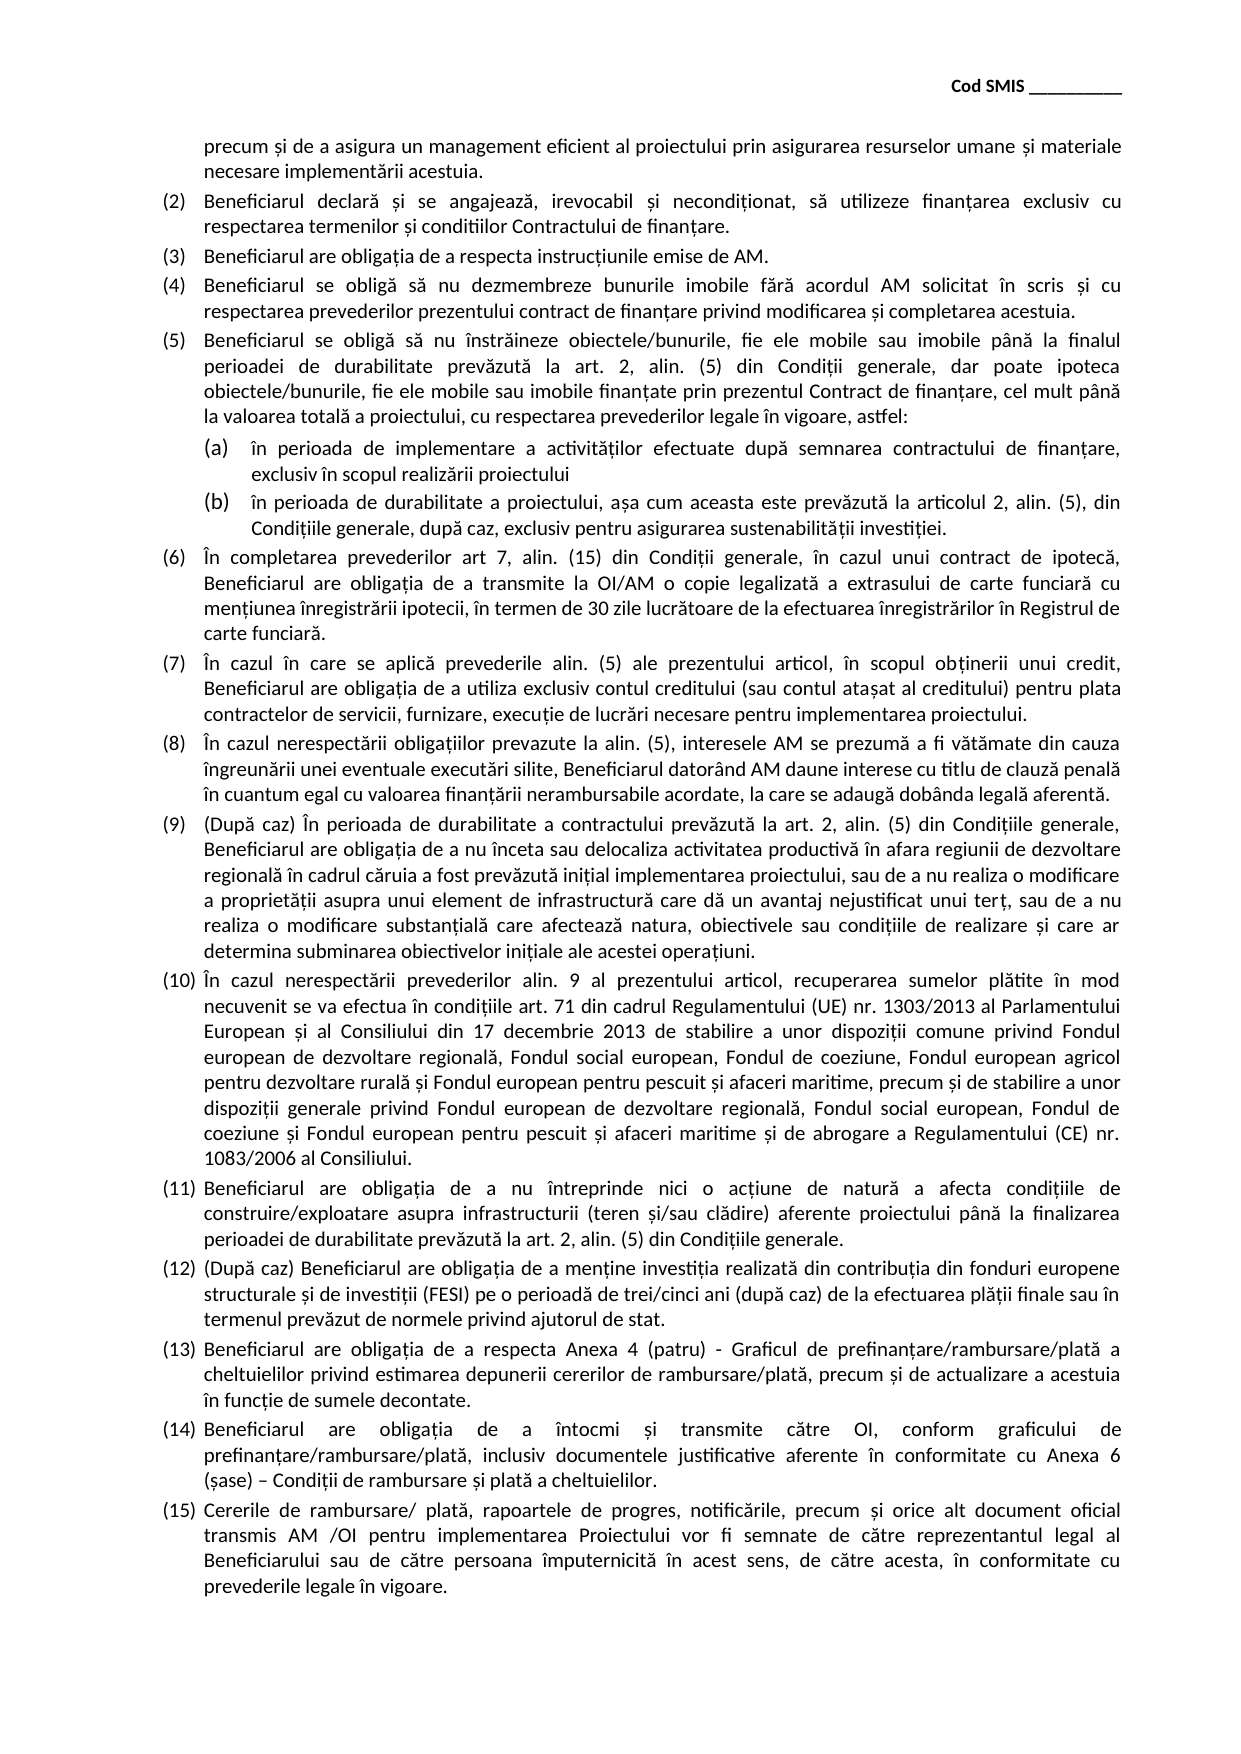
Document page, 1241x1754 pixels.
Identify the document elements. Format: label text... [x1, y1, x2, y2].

text În cazul în care se aplică prevederile alin. (5) ale prezentului articol, în scopul obţinerii unui credit, Beneficiarul are obligaţia de a utiliza exclusiv contul creditului (sau contul ataşat al creditului) pentru plata contractelor de servicii, furnizare, execuţie de lucrări necesare pentru implementarea proiectului. [162, 650, 1122, 726]
text Beneficiarul are obligaţia de a respecta instrucțiunile emise de AM. [162, 243, 1122, 268]
text în perioada de durabilitate a proiectului, aşa cum aceasta este prevăzută la articolul 2, alin. (5), din Condițiile generale, după caz, exclusiv pentru asigurarea sustenabilităţii investiţiei. [204, 487, 1122, 540]
text Beneficiarul declară și se angajează, irevocabil şi necondiţionat, să utilizeze finanţarea exclusiv cu respectarea termenilor şi conditiilor Contractului de finanţare. [162, 188, 1122, 239]
text În completarea prevederilor art 7, alin. (15) din Condiții generale, în cazul unui contract de ipotecă, Beneficiarul are obligaţia de a transmite la OI/AM o copie legalizată a extrasului de carte funciară cu menţiunea înregistrării ipotecii, în termen de 30 zile lucrătoare de la efectuarea înregistrărilor în Registrul de carte funciară. [162, 544, 1122, 646]
text Beneficiarul se obligă să nu înstrăineze obiectele/bunurile, fie ele mobile sau imobile până la finalul perioadei de durabilitate prevăzută la art. 2, alin. (5) din Condiții generale, dar poate ipoteca obiectele/bunurile, fie ele mobile sau imobile finanţate prin prezentul Contract de finanțare, cel mult până la valoarea totală a proiectului, cu respectarea prevederilor legale în vigoare, astfel: [162, 327, 1122, 429]
text În cazul nerespectării obligaţiilor prevazute la alin. (5), interesele AM se prezumă a fi vătămate din cauza îngreunării unei eventuale executări silite, Beneficiarul datorând AM daune interese cu titlu de clauză penală în cuantum egal cu valoarea finanțării nerambursabile acordate, la care se adaugă dobânda legală aferentă. [162, 731, 1122, 807]
text Beneficiarul are obligaţia de a respecta Anexa 4 (patru) - Graficul de prefinanțare/rambursare/plată a cheltuielilor privind estimarea depunerii cererilor de rambursare/plată, precum și de actualizare a acestuia în funcție de sumele decontate. [162, 1336, 1122, 1412]
text în perioada de implementare a activităților efectuate după semnarea contractului de finanțare, exclusiv în scopul realizării proiectului [204, 433, 1122, 487]
text (După caz) Beneficiarul are obligaţia de a menține investiția realizată din contribuția din fonduri europene structurale şi de investiţii (FESI) pe o perioadă de trei/cinci ani (după caz) de la efectuarea plății finale sau în termenul prevăzut de normele privind ajutorul de stat. [162, 1256, 1122, 1332]
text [162, 133, 1122, 184]
text Beneficiarul are obligaţia de a întocmi şi transmite către OI, conform graficului de prefinanțare/rambursare/plată, inclusiv documentele justificative aferente în conformitate cu Anexa 6 (șase) – Condiții de rambursare şi plată a cheltuielilor. [162, 1416, 1122, 1493]
text În cazul nerespectării prevederilor alin. 9 al prezentului articol, recuperarea sumelor plătite în mod necuvenit se va efectua în condiţiile art. 71 din cadrul Regulamentului (UE) nr. 1303/2013 al Parlamentului European și al Consiliului din 17 decembrie 2013 de stabilire a unor dispoziții comune privind Fondul european de dezvoltare regională, Fondul social european, Fondul de coeziune, Fondul european agricol pentru dezvoltare rurală și Fondul european pentru pescuit și afaceri maritime, precum și de stabilire a unor dispoziții generale privind Fondul european de dezvoltare regională, Fondul social european, Fondul de coeziune și Fondul european pentru pescuit și afaceri maritime și de abrogare a Regulamentului (CE) nr. 1083/2006 al Consiliului. [162, 968, 1122, 1171]
text Beneficiarul are obligaţia de a nu întreprinde nici o acţiune de natură a afecta condițiile de construire/exploatare asupra infrastructurii (teren și/sau clădire) aferente proiectului până la finalizarea perioadei de durabilitate prevăzută la art. 2, alin. (5) din Condițiile generale. [162, 1175, 1122, 1251]
text (După caz) În perioada de durabilitate a contractului prevăzută la art. 2, alin. (5) din Condițiile generale, Beneficiarul are obligaţia de a nu înceta sau delocaliza activitatea productivă în afara regiunii de dezvoltare regională în cadrul căruia a fost prevăzută inițial implementarea proiectului, sau de a nu realiza o modificare a proprietății asupra unui element de infrastructură care dă un avantaj nejustificat unui terţ, sau de a nu realiza o modificare substanțială care afectează natura, obiectivele sau condițiile de realizare și care ar determina subminarea obiectivelor inițiale ale acestei operaţiuni. [162, 811, 1122, 963]
text Beneficiarul se obligă să nu dezmembreze bunurile imobile fără acordul AM solicitat în scris şi cu respectarea prevederilor prezentului contract de finanțare privind modificarea și completarea acestuia. [162, 272, 1122, 323]
text Cererile de rambursare/ plată, rapoartele de progres, notificările, precum şi orice alt document oficial transmis AM /OI pentru implementarea Proiectului vor fi semnate de către reprezentantul legal al Beneficiarului sau de către persoana împuternicită în acest sens, de către acesta, în conformitate cu prevederile legale în vigoare. [162, 1497, 1122, 1598]
